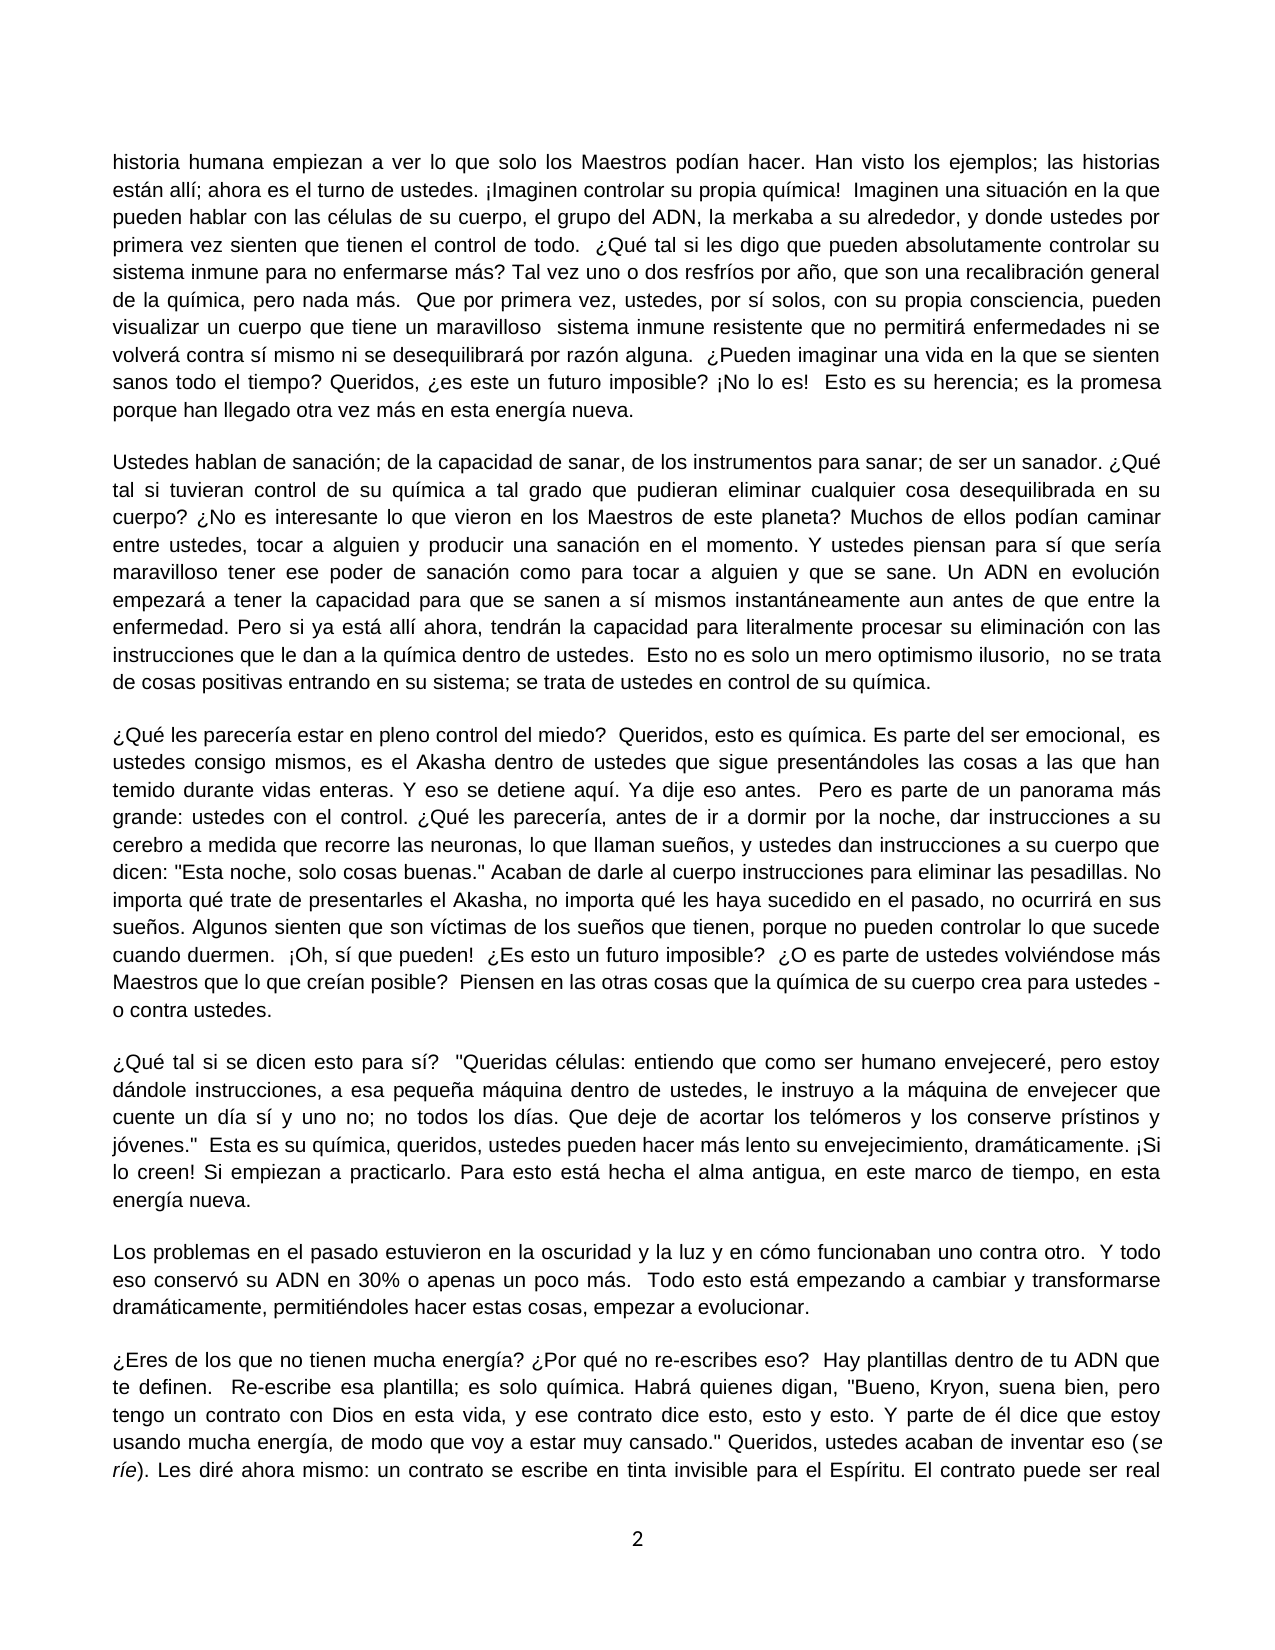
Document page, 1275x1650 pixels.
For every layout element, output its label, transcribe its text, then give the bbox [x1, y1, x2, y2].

text Los problemas en el pasado estuvieron en la oscuridad y la luz y en cómo funcionaban uno contra otro. Y todo eso conservó su ADN en 30% o apenas un poco más. Todo esto está empezando a cambiar y transformarse dramáticamente, permitiéndoles hacer estas cosas, empezar a evolucionar. [112, 1240, 1162, 1319]
text Ustedes hablan de sanación; de la capacidad de sanar, de los instrumentos para sanar; de ser un sanador. ¿Qué tal si tuvieran control de su química a tal grado que pudieran eliminar cualquier cosa desequilibrada en su cuerpo? ¿No es interesante lo que vieron en los Maestros de este planeta? Muchos de ellos podían caminar entre ustedes, tocar a alguien y producir una sanación en el momento. Y ustedes piensan para sí que sería maravilloso tener ese poder de sanación como para tocar a alguien y que se sane. Un ADN en evolución empezará a tener la capacidad para que se sanen a sí mismos instantáneamente aun antes de que entre la enfermedad. Pero si ya está allí ahora, tendrán la capacidad para literalmente procesar su eliminación con las instrucciones que le dan a la química dentro de ustedes. Esto no es solo un mero optimismo ilusorio, no se trata de cosas positivas entrando en su sistema; se trata de ustedes en control de su química. [112, 450, 1162, 694]
text ¿Qué tal si se dicen esto para sí? "Queridas células: entiendo que como ser humano envejeceré, pero estoy dándole instrucciones, a esa pequeña máquina dentro de ustedes, le instruyo a la máquina de envejecer que cuente un día sí y uno no; no todos los días. Que deje de acortar los telómeros y los conserve prístinos y jóvenes." Esta es su química, queridos, ustedes pueden hacer más lento su envejecimiento, dramáticamente. ¡Si lo creen! Si empiezan a practicarlo. Para esto está hecha el alma antigua, en este marco de tiempo, en esta energía nueva. [112, 1050, 1162, 1211]
text ¿Qué les parecería estar en pleno control del miedo? Queridos, esto es química. Es parte del ser emocional, es ustedes consigo mismos, es el Akasha dentro de ustedes que sigue presentándoles las cosas a las que han temido durante vidas enteras. Y eso se detiene aquí. Ya dije eso antes. Pero es parte de un panorama más grande: ustedes con el control. ¿Qué les parecería, antes de ir a dormir por la noche, dar instrucciones a su cerebro a medida que recorre las neuronas, lo que llaman sueños, y ustedes dan instrucciones a su cuerpo que dicen: "Esta noche, solo cosas buenas." Acaban de darle al cuerpo instrucciones para eliminar las pesadillas. No importa qué trate de presentarles el Akasha, no importa qué les haya sucedido en el pasado, no ocurrirá en sus sueños. Algunos sienten que son víctimas de los sueños que tienen, porque no pueden controlar lo que sucede cuando duermen. ¡Oh, sí que pueden! ¿Es esto un futuro imposible? ¿O es parte de ustedes volviéndose más Maestros que lo que creían posible? Piensen en las otras cosas que la química de su cuerpo crea para ustedes - o contra ustedes. [112, 722, 1162, 1021]
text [112, 1347, 1162, 1481]
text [112, 150, 1162, 421]
